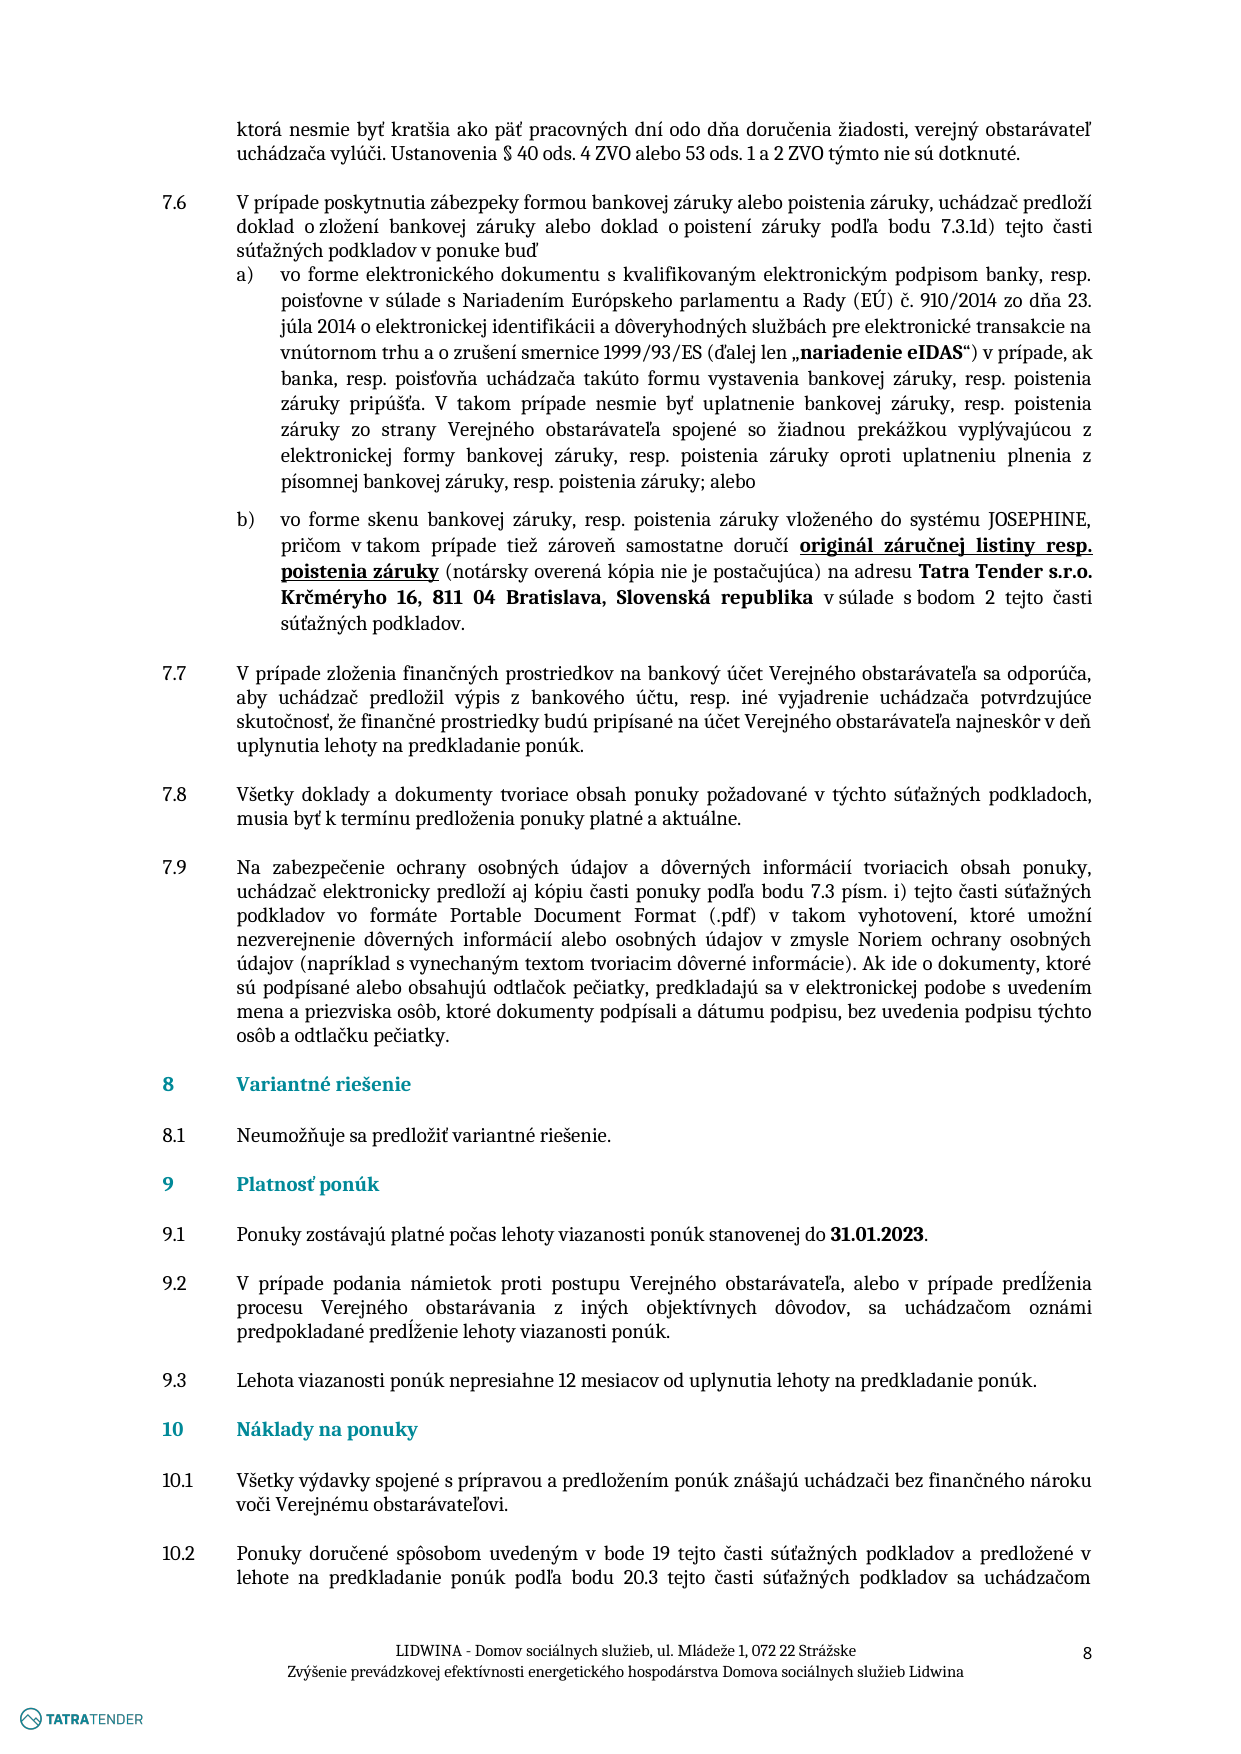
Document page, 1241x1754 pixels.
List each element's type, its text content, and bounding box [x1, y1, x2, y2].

subtitle Náklady na ponuky [162, 1418, 1093, 1442]
subtitle Všetky doklady a dokumenty tvoriace obsah ponuky požadované v týchto súťažných podkladoch, musia byť k termínu predloženia ponuky platné a aktuálne. [162, 783, 1093, 831]
subtitle vo forme elektronického dokumentu s kvalifikovaným elektronickým podpisom banky, resp. poisťovne v súlade s Nariadením Európskeho parlamentu a Rady (EÚ) č. 910/2014 zo dňa 23. júla 2014 o elektronickej identifikácii a dôveryhodných službách pre elektronické transakcie na vnútornom trhu a o zrušení smernice 1999/93/ES (ďalej len „nariadenie eIDAS“) v prípade, ak banka, resp. poisťovňa uchádzača takúto formu vystavenia bankovej záruky, resp. poistenia záruky pripúšťa. V takom prípade nesmie byť uplatnenie bankovej záruky, resp. poistenia záruky zo strany Verejného obstarávateľa spojené so žiadnou prekážkou vyplývajúcou z elektronickej formy bankovej záruky, resp. poistenia záruky oproti uplatneniu plnenia z písomnej bankovej záruky, resp. poistenia záruky; alebo [236, 263, 1093, 493]
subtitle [162, 118, 1093, 166]
subtitle Všetky výdavky spojené s prípravou a predložením ponúk znášajú uchádzači bez finančného nároku voči Verejnému obstarávateľovi. [162, 1469, 1093, 1517]
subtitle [162, 1542, 1093, 1589]
subtitle Variantné riešenie [162, 1072, 1093, 1096]
subtitle Lehota viazanosti ponúk nepresiahne 12 mesiacov od uplynutia lehoty na predkladanie ponúk. [162, 1369, 1093, 1393]
subtitle V prípade zloženia finančných prostriedkov na bankový účet Verejného obstarávateľa sa odporúča, aby uchádzač predložil výpis z bankového účtu, resp. iné vyjadrenie uchádzača potvrdzujúce skutočnosť, že finančné prostriedky budú pripísané na účet Verejného obstarávateľa najneskôr v deň uplynutia lehoty na predkladanie ponúk. [162, 662, 1093, 758]
subtitle V prípade podania námietok proti postupu Verejného obstarávateľa, alebo v prípade predĺženia procesu Verejného obstarávania z iných objektívnych dôvodov, sa uchádzačom oznámi predpokladané predĺženie lehoty viazanosti ponúk. [162, 1272, 1093, 1344]
subtitle Neumožňuje sa predložiť variantné riešenie. [162, 1123, 1093, 1147]
subtitle V prípade poskytnutia zábezpeky formou bankovej záruky alebo poistenia záruky, uchádzač predloží doklad o zložení bankovej záruky alebo doklad o poistení záruky podľa bodu 7.3d) tejto časti súťažných podkladov v ponuke buď [162, 191, 1093, 263]
picture [14, 1697, 153, 1739]
subtitle Ponuky zostávajú platné počas lehoty viazanosti ponúk stanovenej do 31.01.2023. [162, 1223, 1093, 1247]
subtitle vo forme skenu bankovej záruky, resp. poistenia záruky vloženého do systému JOSEPHINE, pričom v takom prípade tiež zároveň samostatne doručí originál záručnej listiny resp. poistenia záruky (notársky overená kópia nie je postačujúca) na adresu Tatra Tender s.r.o. Krčméryho 16, 811 04 Bratislava, Slovenská republika v súlade s bodom 20 tejto časti súťažných podkladov. [236, 508, 1093, 635]
subtitle Na zabezpečenie ochrany osobných údajov a dôverných informácií tvoriacich obsah ponuky, uchádzač elektronicky predloží aj kópiu časti ponuky podľa bodu 7.3 písm. i) tejto časti súťažných podkladov vo formáte Portable Document Format (.pdf) v takom vyhotovení, ktoré umožní nezverejnenie dôverných informácií alebo osobných údajov v zmysle Noriem ochrany osobných údajov (napríklad s vynechaným textom tvoriacim dôverné informácie). Ak ide o dokumenty, ktoré sú podpísané alebo obsahujú odtlačok pečiatky, predkladajú sa v elektronickej podobe s uvedením mena a priezviska osôb, ktoré dokumenty podpísali a dátumu podpisu, bez uvedenia podpisu týchto osôb a odtlačku pečiatky. [162, 856, 1093, 1047]
subtitle Platnosť ponúk [162, 1172, 1093, 1196]
